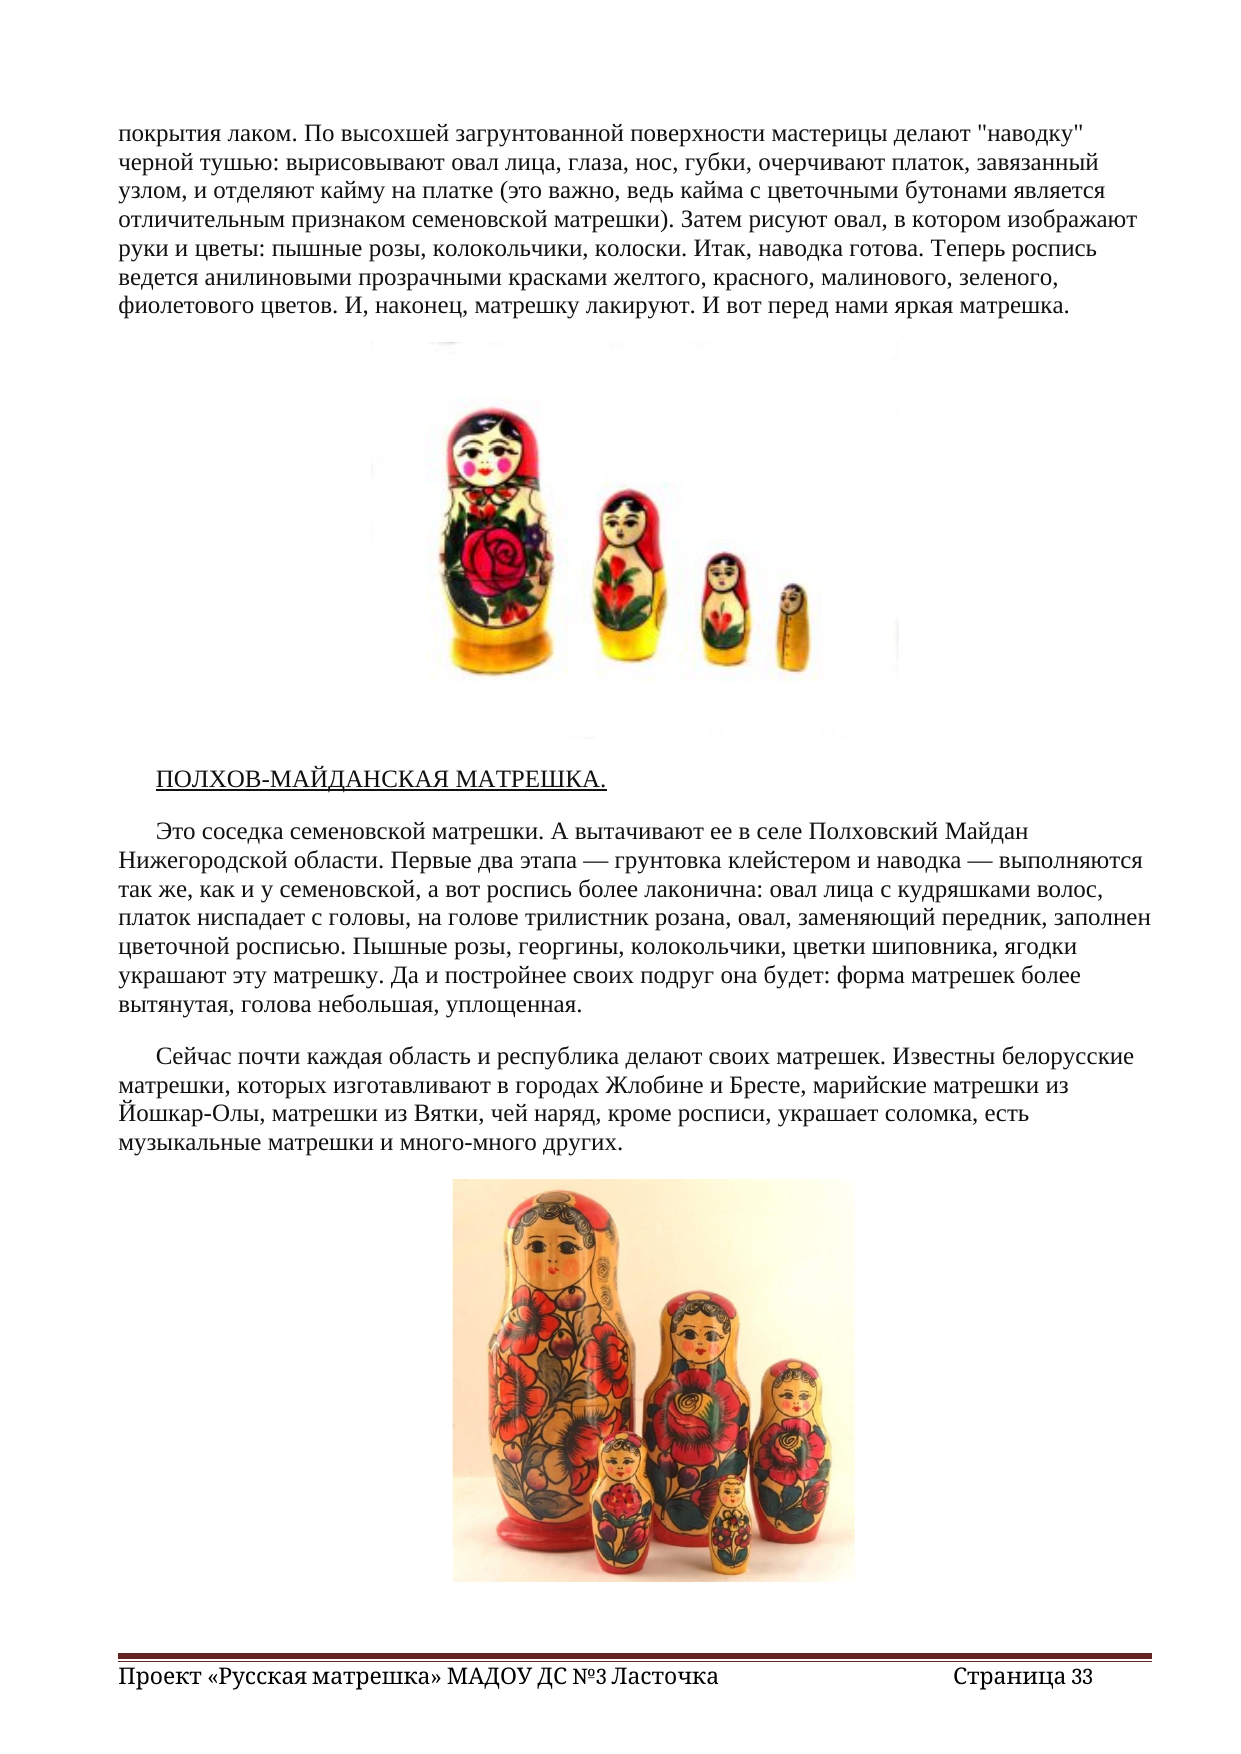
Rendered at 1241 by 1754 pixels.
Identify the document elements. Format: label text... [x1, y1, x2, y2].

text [118, 118, 1152, 319]
picture [452, 1179, 855, 1582]
picture [371, 342, 899, 739]
text Это соседка семеновской матрешки. А вытачивают ее в селе Полховский Майдан Нижегородской области. Первые два этапа — грунтовка клейстером и наводка — выполняются так же, как и у семеновской, а вот роспись более лаконична: овал лица с кудряшками волос, платок ниспадает с головы, на голове трилистник розана, овал, заменяющий передник, заполнен цветочной росписью. Пышные розы, георгины, колокольчики, цветки шиповника, ягодки украшают эту матрешку. Да и постройнее своих подруг она будет: форма матрешек более вытянутая, голова небольшая, уплощенная. [118, 816, 1152, 1017]
text Сейчас почти каждая область и республика делают своих матрешек. Известны белорусские матрешки, которых изготавливают в городах Жлобине и Бресте, марийские матрешки из Йошкар-Олы, матрешки из Вятки, чей наряд, кроме росписи, украшает соломка, есть музыкальные матрешки и много-много других. [118, 1041, 1152, 1156]
text ПОЛХОВ-МАЙДАНСКАЯ МАТРЕШКА. [118, 764, 1152, 793]
